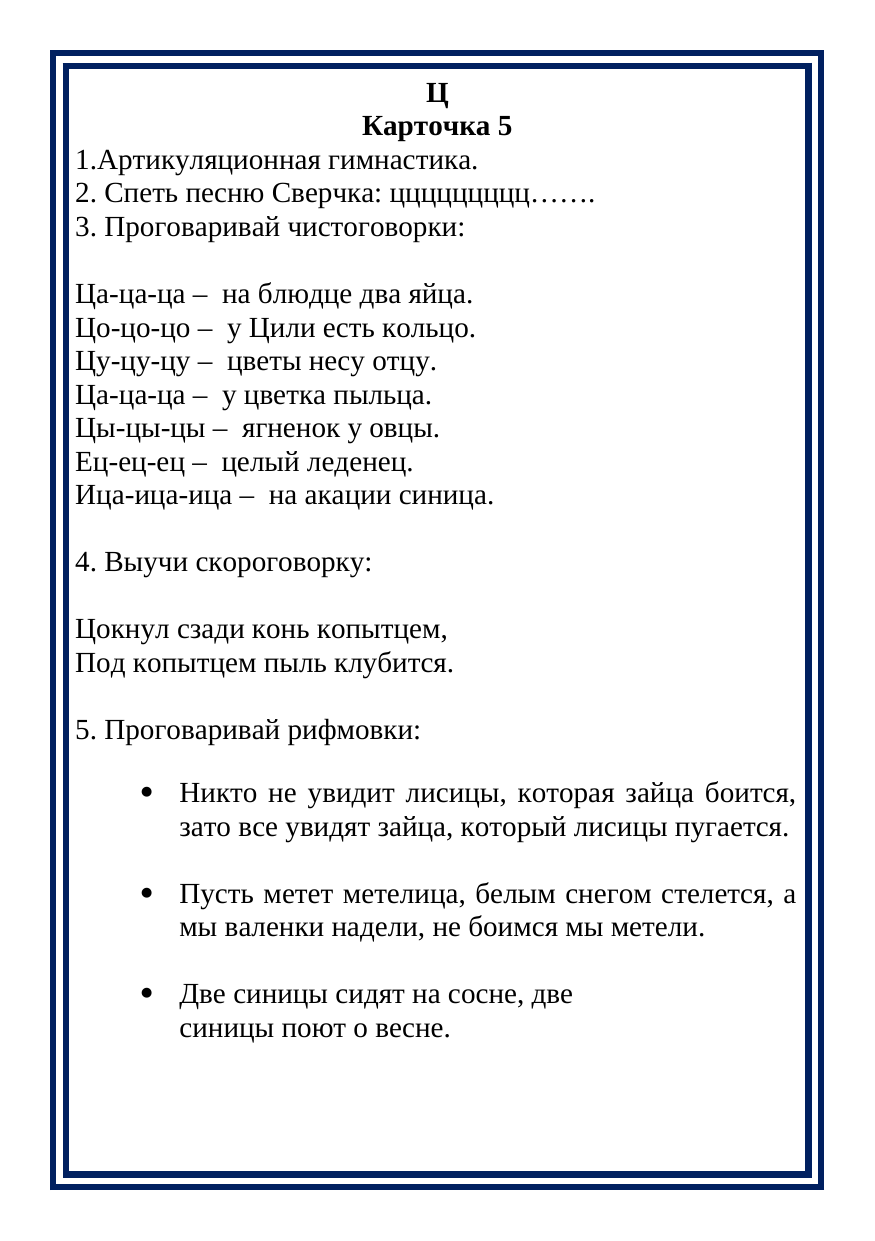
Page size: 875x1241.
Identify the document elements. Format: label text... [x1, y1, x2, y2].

text Ца-ца-ца – у цветка пыльца. [75, 377, 799, 410]
text 5. Проговаривай рифмовки: [75, 712, 799, 746]
list Две синицы сидят на сосне, две синицы поют о весне. [142, 976, 584, 1044]
text Цу-цу-цу – цветы несу отцу. [75, 343, 799, 377]
list Никто не увидит лисицы, которая зайца боится, зато все увидят зайца, который лисицы пугается. [142, 775, 797, 842]
text Ц [75, 75, 799, 108]
text Карточка 5 [75, 108, 799, 142]
text Цо-цо-цо – у Цили есть кольцо. [75, 310, 799, 343]
text Ец-ец-ец – целый леденец. [75, 444, 799, 477]
list Пусть метет метелица, белым снегом стелется, а мы валенки надели, не боимся мы метели. [142, 876, 797, 943]
text 3. Проговаривай чистоговорки: [75, 209, 799, 243]
text 4. Выучи скороговорку: [75, 544, 799, 578]
text Ца-ца-ца – на блюдце два яйца. [75, 276, 799, 310]
text Цокнул сзади конь копытцем, [75, 612, 799, 645]
text Ица-ица-ица – на акации синица. [75, 477, 799, 511]
text 2. Спеть песню Сверчка: ццццццццц……. [75, 176, 799, 209]
text Цы-цы-цы – ягненок у овцы. [75, 410, 799, 444]
text 1.Артикуляционная гимнастика. [75, 142, 799, 176]
text Под копытцем пыль клубится. [75, 645, 799, 679]
